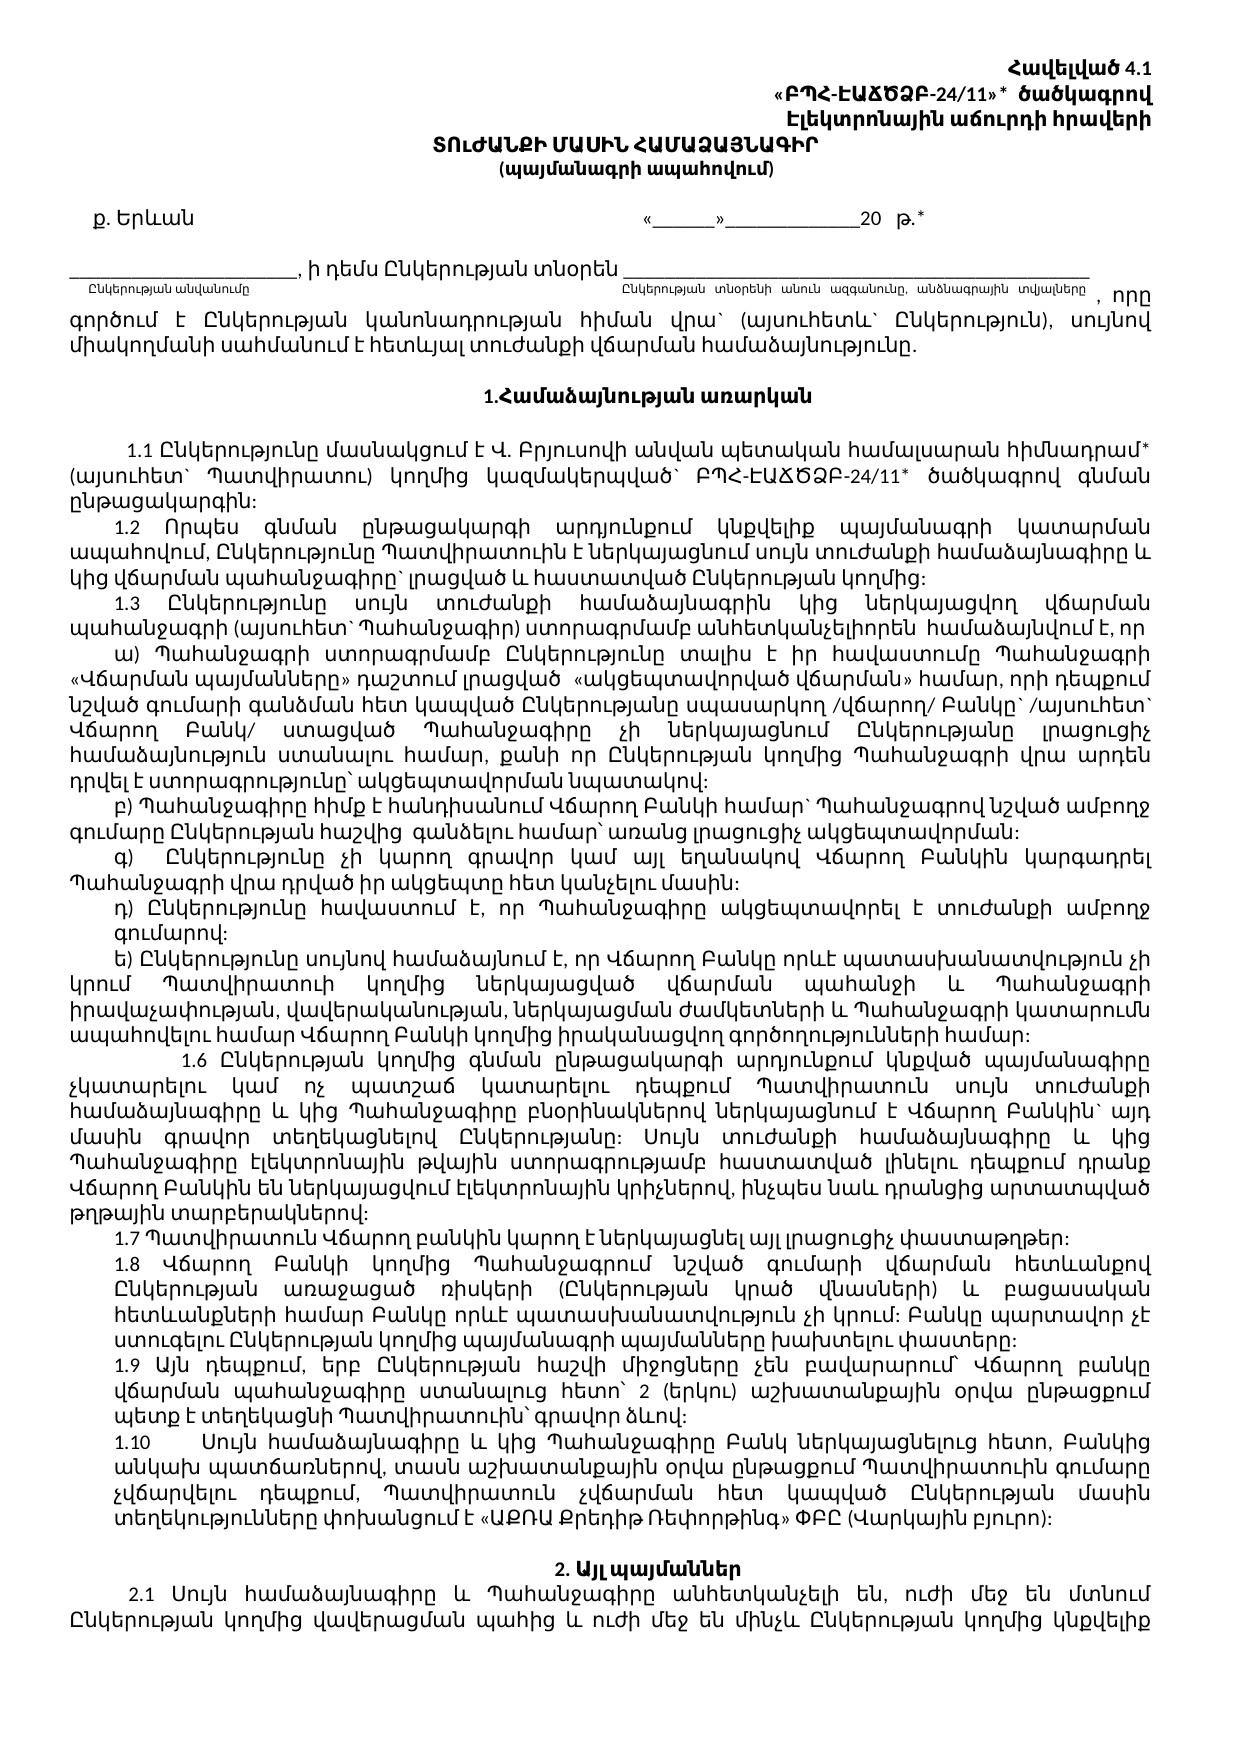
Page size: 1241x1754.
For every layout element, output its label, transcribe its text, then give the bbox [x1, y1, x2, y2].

text 1.7 Պատվիրատուն Վճարող բանկին կարող է ներկայացնել այլ լրացուցիչ փաստաթղթեր: [113, 1226, 1152, 1251]
text դ) Ընկերությունը հավաստում է, որ Պահանջագիրը ակցեպտավորել է տուժանքի ամբողջ գումարով: [113, 895, 1152, 946]
text Էլեկտրոնային աճուրդի հրավերի [69, 106, 1152, 132]
text Հավելված 4.1 [69, 56, 1152, 81]
text 1.3 Ընկերությունը սույն տուժանքի համաձայնագրին կից ներկայացվող վճարման պահանջագրի (այսուհետ` Պահանջագիր) ստորագրմամբ անհետկանչելիորեն համաձայնվում է, որ [69, 590, 1152, 641]
text 1.10 Սույն համաձայնագիրը և կից Պահանջագիրը Բանկ ներկայացնելուց հետո, Բանկից անկախ պատճառներով, տասն աշխատանքային օրվա ընթացքում Պատվիրատուին գումարը չվճարվելու դեպքում, Պատվիրատուն չվճարման հետ կապված Ընկերության մասին տեղեկությունները փոխանցում է «ԱՔՌԱ Քրեդիթ Ռեփորթինգ» ՓԲԸ (Վարկային բյուրո): [113, 1429, 1152, 1531]
text 2. Այլ պայմաններ [144, 1556, 1152, 1581]
text բ) Պահանջագիրը հիմք է հանդիսանում Վճարող Բանկի համար` Պահանջագրով նշված ամբողջ գումարը Ընկերության հաշվից գանձելու համար՝ առանց լրացուցիչ ակցեպտավորման: [69, 793, 1152, 844]
text Ընկերության անվանումը Ընկերության տնօրենի անուն ազգանունը, անձնագրային տվյալները , որը գործում է Ընկերության կանոնադրության հիման վրա` (այսուհետև` Ընկերություն), սույնով միակողմանի սահմանում է հետևյալ տուժանքի վճարման համաձայնությունը. [69, 282, 1152, 358]
text 1.Համաձայնության առարկան [144, 383, 1152, 409]
text 1.9 Այն դեպքում, երբ Ընկերության հաշվի միջոցները չեն բավարարում՝ Վճարող բանկը վճարման պահանջագիրը ստանալուց հետո՝ 2 (երկու) աշխատանքային օրվա ընթացքում պետք է տեղեկացնի Պատվիրատուին՝ գրավոր ձևով: [113, 1353, 1152, 1429]
text ______________________, ի դեմս Ընկերության տնօրեն _____________________________________________ [69, 256, 1152, 282]
text (պայմանագրի ապահովում) [69, 157, 1152, 180]
text 1.1 Ընկերությունը մասնակցում է Վ. Բրյուսովի անվան պետական համալսարան հիմնադրամ* (այսուհետ` Պատվիրատու) կողմից կազմակերպված` ԲՊՀ-ԷԱՃԾՁԲ-24/11* ծածկագրով գնման ընթացակարգին: [69, 438, 1152, 514]
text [69, 1581, 1152, 1632]
text ե) Ընկերությունը սույնով համաձայնում է, որ Վճարող Բանկը որևէ պատասխանատվություն չի կրում Պատվիրատուի կողմից ներկայացված վճարման պահանջի և Պահանջագրի իրավաչափության, վավերականության, ներկայացման ժամկետների և Պահանջագրի կատարումն ապահովելու համար Վճարող Բանկի կողմից իրականացվող գործողությունների համար: [69, 946, 1152, 1048]
text ք. Երևան «______»_____________20 թ.* [69, 206, 1152, 231]
text 1.6 Ընկերության կողմից գնման ընթացակարգի արդյունքում կնքված պայմանագիրը չկատարելու կամ ոչ պատշաճ կատարելու դեպքում Պատվիրատուն սույն տուժանքի համաձայնագիրը և կից Պահանջագիրը բնօրինակներով ներկայացնում է Վճարող Բանկին` այդ մասին գրավոր տեղեկացնելով Ընկերությանը: Սույն տուժանքի համաձայնագիրը և կից Պահանջագիրը էլեկտրոնային թվային ստորագրությամբ հաստատված լինելու դեպքում դրանք Վճարող Բանկին են ներկայացվում էլեկտրոնային կրիչներով, ինչպես նաև դրանցից արտատպված թղթային տարբերակներով: [69, 1048, 1152, 1226]
text 1.8 Վճարող Բանկի կողմից Պահանջագրում նշված գումարի վճարման հետևանքով Ընկերության առաջացած ռիսկերի (Ընկերության կրած վնասների) և բացասական հետևանքների համար Բանկը որևէ պատասխանատվություն չի կրում: Բանկը պարտավոր չէ ստուգելու Ընկերության կողմից պայմանագրի պայմանները խախտելու փաստերը: [113, 1251, 1152, 1353]
text ա) Պահանջագրի ստորագրմամբ Ընկերությունը տալիս է իր հավաստումը Պահանջագրի «Վճարման պայմանները» դաշտում լրացված «ակցեպտավորված վճարման» համար, որի դեպքում նշված գումարի գանձման հետ կապված Ընկերությանը սպասարկող /վճարող/ Բանկը` /այսուհետ` Վճարող Բանկ/ ստացված Պահանջագիրը չի ներկայացնում Ընկերությանը լրացուցիչ համաձայնություն ստանալու համար, քանի որ Ընկերության կողմից Պահանջագրի վրա արդեն դրվել է ստորագրությունը՝ ակցեպտավորման նպատակով: [69, 641, 1152, 793]
text գ) Ընկերությունը չի կարող գրավոր կամ այլ եղանակով Վճարող Բանկին կարգադրել Պահանջագրի վրա դրված իր ակցեպտը հետ կանչելու մասին: [69, 844, 1152, 895]
text ՏՈւԺԱՆՔԻ ՄԱՍԻՆ ՀԱՄԱՁԱՅՆԱԳԻՐ [69, 132, 1152, 157]
text 1.2 Որպես գնման ընթացակարգի արդյունքում կնքվելիք պայմանագրի կատարման ապահովում, Ընկերությունը Պատվիրատուին է ներկայացնում սույն տուժանքի համաձայնագիրը և կից վճարման պահանջագիրը` լրացված և հաստատված Ընկերության կողմից: [69, 514, 1152, 590]
text «ԲՊՀ-ԷԱՃԾՁԲ-24/11»* ծածկագրով [69, 81, 1152, 106]
